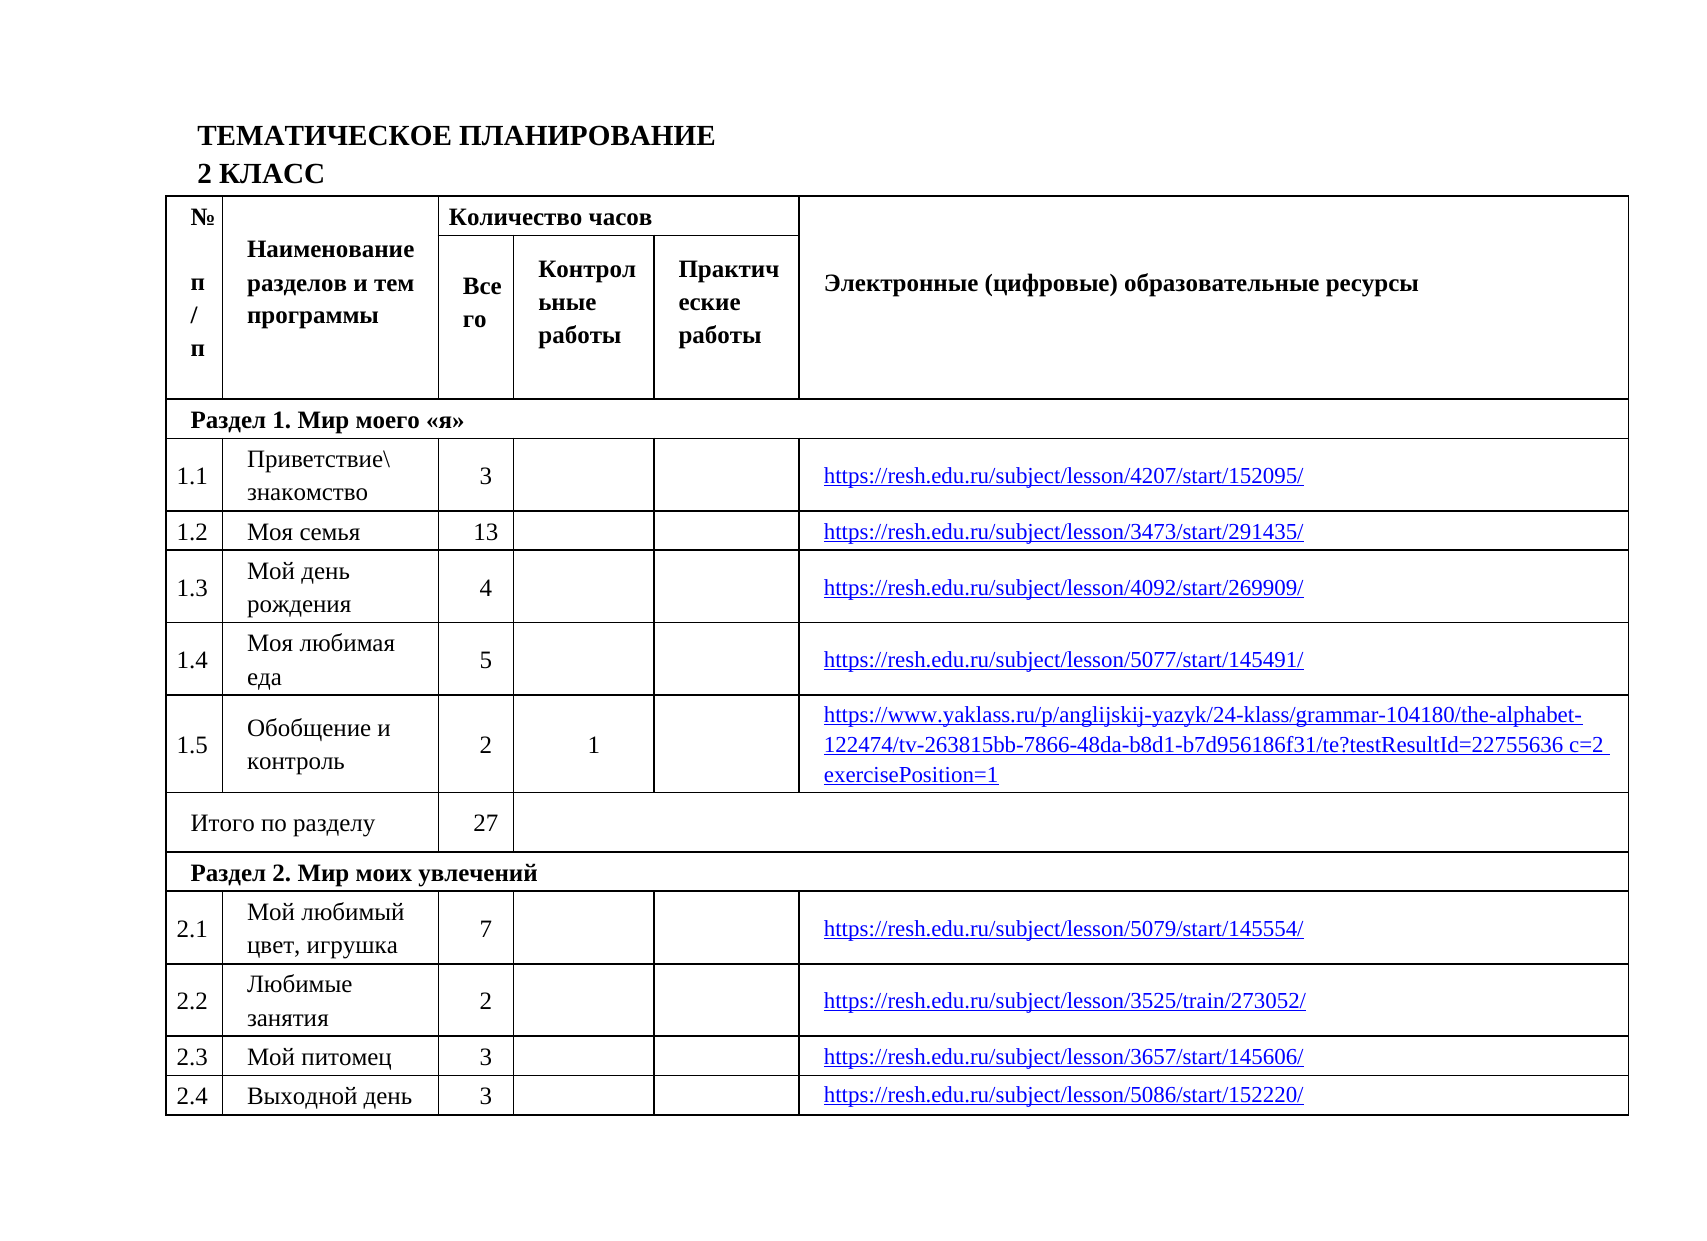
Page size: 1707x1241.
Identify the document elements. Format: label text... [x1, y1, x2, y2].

table_cell [514, 892, 653, 963]
table_cell Раздел 2. Мир моих увлечений [167, 853, 1628, 890]
table_cell 13 [439, 512, 513, 549]
text 2 КЛАСС [190, 157, 1618, 190]
table_cell [514, 965, 653, 1035]
table_cell Моя любимая еда [223, 623, 438, 694]
table_cell [655, 512, 798, 549]
table_cell [655, 623, 798, 694]
table_cell 2 [439, 965, 513, 1035]
table_cell https://resh.edu.ru/subject/lesson/5079/start/145554/ [800, 892, 1628, 963]
table_cell 2.4 [167, 1076, 222, 1114]
table_cell Обобщение и контроль [223, 696, 438, 792]
table_cell [655, 892, 798, 963]
table_cell [514, 623, 653, 694]
table_cell Любимые занятия [223, 965, 438, 1035]
table_cell [514, 439, 653, 510]
table_cell 2.1 [167, 892, 222, 963]
table_cell [655, 1037, 798, 1074]
table_cell [514, 1076, 653, 1114]
table_cell Моя семья [223, 512, 438, 549]
table_cell Раздел 1. Мир моего «я» [167, 400, 1628, 438]
table_cell [655, 439, 798, 510]
table_cell 27 [439, 793, 513, 851]
table_cell Всего [439, 236, 513, 398]
table_cell [655, 1076, 798, 1114]
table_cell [800, 1076, 1628, 1114]
table_cell Выходной день [223, 1076, 438, 1114]
table_cell Итого по разделу [167, 793, 438, 851]
table_cell https://resh.edu.ru/subject/lesson/3657/start/145606/ [800, 1037, 1628, 1074]
table_cell https://resh.edu.ru/subject/lesson/4092/start/269909/ [800, 551, 1628, 622]
text ТЕМАТИЧЕСКОЕ ПЛАНИРОВАНИЕ [190, 118, 1618, 152]
table_cell https://resh.edu.ru/subject/lesson/3525/train/273052/ [800, 965, 1628, 1035]
table_cell 3 [439, 1037, 513, 1074]
table_cell 1.1 [167, 439, 222, 510]
table_header Количество часов [439, 197, 798, 234]
table_cell [514, 1037, 653, 1074]
table_cell 3 [439, 1076, 513, 1114]
table_cell Мой любимый цвет, игрушка [223, 892, 438, 963]
table_cell Мой день рождения [223, 551, 438, 622]
table_cell 1.4 [167, 623, 222, 694]
table_cell [514, 793, 1628, 851]
table_cell 1.3 [167, 551, 222, 622]
table_cell Мой питомец [223, 1037, 438, 1074]
table_header Наименование разделов и тем программы [223, 197, 438, 398]
table_cell Практические работы [655, 236, 798, 398]
table_cell [655, 551, 798, 622]
table_cell [655, 965, 798, 1035]
table_cell [514, 551, 653, 622]
table_cell 1.2 [167, 512, 222, 549]
table_cell 1.5 [167, 696, 222, 792]
table_cell https://www.yaklass.ru/p/anglijskij-yazyk/24-klass/grammar-104180/the-alphabet-122474/tv-263815bb-7866-48da-b8d1-b7d956186f31/te?testResultId=22755636 c=2 exercisePosition=1 [800, 696, 1628, 792]
table_cell [514, 512, 653, 549]
table_cell Приветствие\знакомство [223, 439, 438, 510]
table_cell 2.3 [167, 1037, 222, 1074]
table_cell Контрольные работы [514, 236, 653, 398]
table_header № п/п [167, 197, 222, 398]
table_cell 7 [439, 892, 513, 963]
table_cell 2.2 [167, 965, 222, 1035]
table_cell https://resh.edu.ru/subject/lesson/4207/start/152095/ [800, 439, 1628, 510]
table_cell [655, 696, 798, 792]
table_cell 3 [439, 439, 513, 510]
table_cell https://resh.edu.ru/subject/lesson/5077/start/145491/ [800, 623, 1628, 694]
table_cell 2 [439, 696, 513, 792]
table_cell 4 [439, 551, 513, 622]
table_cell 1 [514, 696, 653, 792]
table_header Электронные (цифровые) образовательные ресурсы [800, 197, 1628, 398]
table_cell 5 [439, 623, 513, 694]
table_cell https://resh.edu.ru/subject/lesson/3473/start/291435/ [800, 512, 1628, 549]
